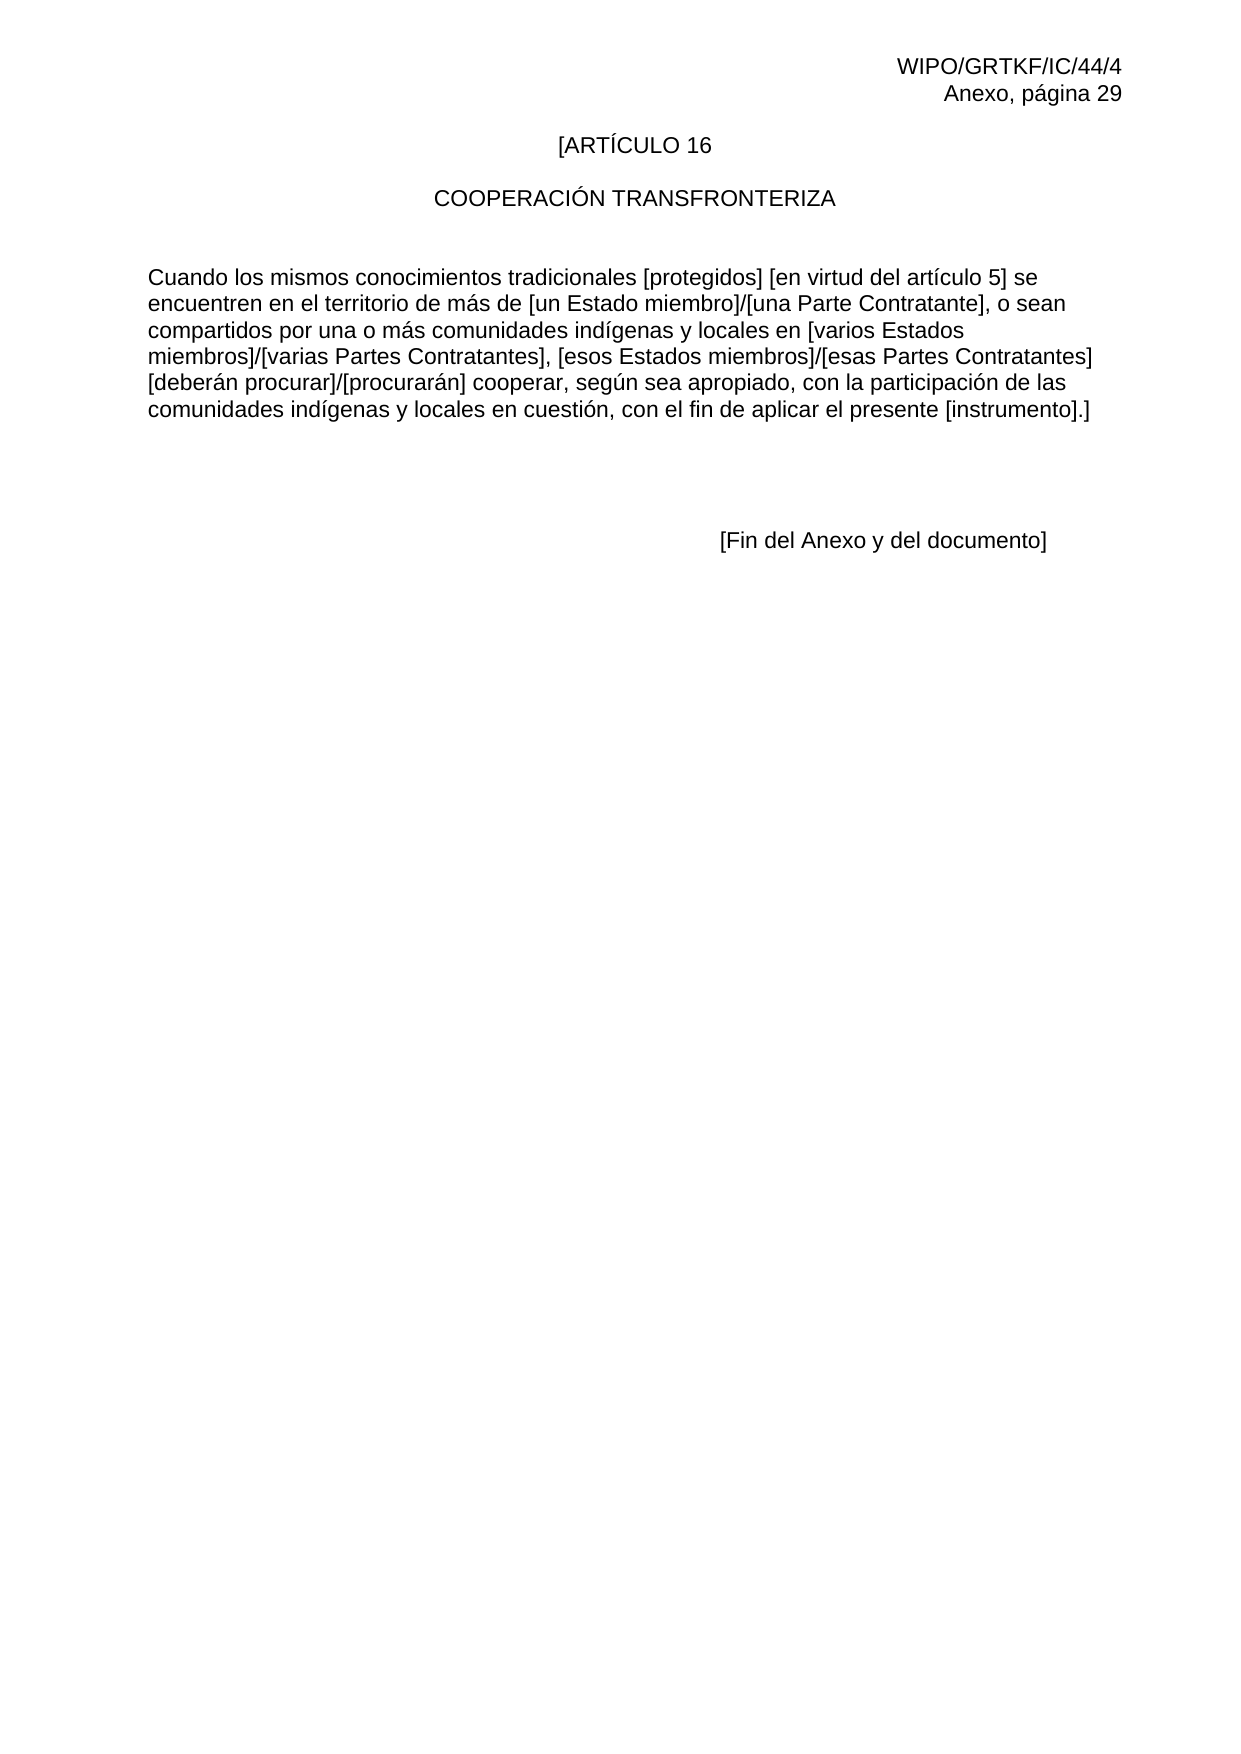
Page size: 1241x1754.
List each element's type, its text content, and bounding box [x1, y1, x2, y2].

text [ARTÍCULO 16 [148, 132, 1122, 158]
text [Fin del Anexo y del documento] [719, 527, 1122, 554]
text Cuando los mismos conocimientos tradicionales [protegidos] [en virtud del artículo 5] se encuentren en el territorio de más de [un Estado miembro]/[una Parte Contratante], o sean compartidos por una o más comunidades indígenas y locales en [varios Estados miembros]/[varias Partes Contratantes], [esos Estados miembros]/[esas Partes Contratantes] [deberán procurar]/[procurarán] cooperar, según sea apropiado, con la participación de las comunidades indígenas y locales en cuestión, con el fin de aplicar el presente [instrumento].] [148, 264, 1122, 422]
text COOPERACIÓN TRANSFRONTERIZA [148, 185, 1122, 211]
